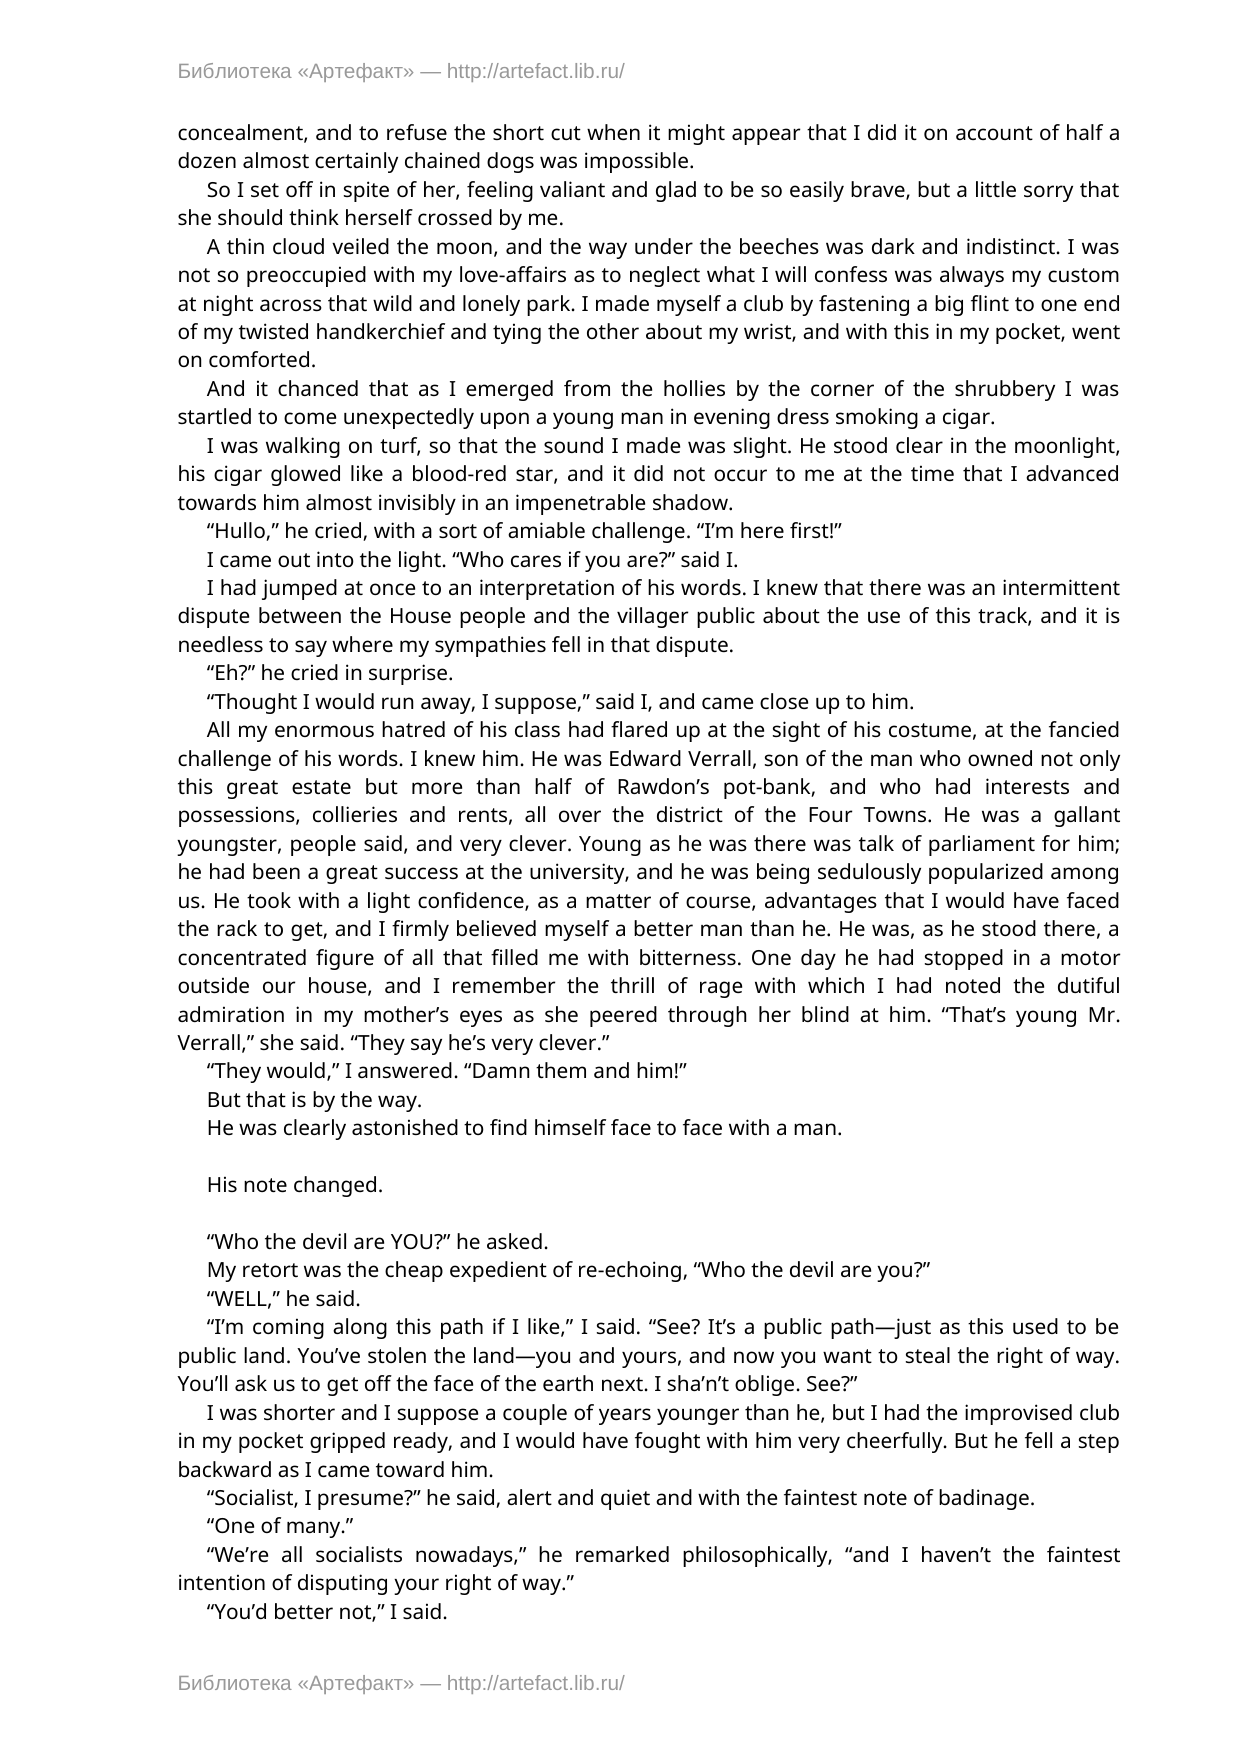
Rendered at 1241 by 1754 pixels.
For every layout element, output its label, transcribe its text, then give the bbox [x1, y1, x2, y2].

text “I’m coming along this path if I like,” I said. “See? It’s a public path—just as this used to be public land. You’ve stolen the land—you and yours, and now you want to steal the right of way. You’ll ask us to get off the face of the earth next. I sha’n’t oblige. See?” [177, 1312, 1122, 1398]
text “You’d better not,” I said. [177, 1597, 1122, 1625]
text I was shorter and I suppose a couple of years younger than he, but I had the improvised club in my pocket gripped ready, and I would have fought with him very cheerfully. But he fell a step backward as I came toward him. [177, 1398, 1122, 1483]
text “They would,” I answered. “Damn them and him!” [177, 1057, 1122, 1085]
text I was walking on turf, so that the sound I made was slight. He stood clear in the moonlight, his cigar glowed like a blood-red star, and it did not occur to me at the time that I advanced towards him almost invisibly in an impenetrable shadow. [177, 431, 1122, 516]
text “Thought I would run away, I suppose,” said I, and came close up to him. [177, 687, 1122, 715]
text He was clearly astonished to find himself face to face with a man. [177, 1113, 1122, 1142]
text “We’re all socialists nowadays,” he remarked philosophically, “and I haven’t the faintest intention of disputing your right of way.” [177, 1540, 1122, 1597]
text “Hullo,” he cried, with a sort of amiable challenge. “I’m here first!” [177, 516, 1122, 545]
text I came out into the light. “Who cares if you are?” said I. [177, 545, 1122, 573]
text “Eh?” he cried in surprise. [177, 658, 1122, 687]
text “Socialist, I presume?” he said, alert and quiet and with the faintest note of badinage. [177, 1483, 1122, 1512]
text But that is by the way. [177, 1085, 1122, 1113]
text A thin cloud veiled the moon, and the way under the beeches was dark and indistinct. I was not so preoccupied with my love-affairs as to neglect what I will confess was always my custom at night across that wild and lonely park. I made myself a club by fastening a big flint to one end of my twisted handkerchief and tying the other about my wrist, and with this in my pocket, went on comforted. [177, 232, 1122, 374]
text All my enormous hatred of his class had flared up at the sight of his costume, at the fancied challenge of his words. I knew him. He was Edward Verrall, son of the man who owned not only this great estate but more than half of Rawdon’s pot-bank, and who had interests and possessions, collieries and rents, all over the district of the Four Towns. He was a gallant youngster, people said, and very clever. Young as he was there was talk of parliament for him; he had been a great success at the university, and he was being sedulously popularized among us. He took with a light confidence, as a matter of course, advantages that I would have faced the rack to get, and I firmly believed myself a better man than he. He was, as he stood there, a concentrated figure of all that filled me with bitterness. One day he had stopped in a motor outside our house, and I remember the thrill of rage with which I had noted the dutiful admiration in my mother’s eyes as she peered through her blind at him. “That’s young Mr. Verrall,” she said. “They say he’s very clever.” [177, 715, 1122, 1057]
text My retort was the cheap expedient of re-echoing, “Who the devil are you?” [177, 1256, 1122, 1284]
text His note changed. [177, 1170, 1122, 1199]
text And it chanced that as I emerged from the hollies by the corner of the shrubbery I was startled to come unexpectedly upon a young man in evening dress smoking a cigar. [177, 374, 1122, 431]
text So I set off in spite of her, feeling valiant and glad to be so easily brave, but a little sorry that she should think herself crossed by me. [177, 175, 1122, 232]
text “Who the devil are YOU?” he asked. [177, 1227, 1122, 1256]
text I had jumped at once to an interpretation of his words. I knew that there was an intermittent dispute between the House people and the villager public about the use of this track, and it is needless to say where my sympathies fell in that dispute. [177, 573, 1122, 658]
text “WELL,” he said. [177, 1284, 1122, 1312]
text “One of many.” [177, 1512, 1122, 1540]
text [177, 118, 1122, 175]
